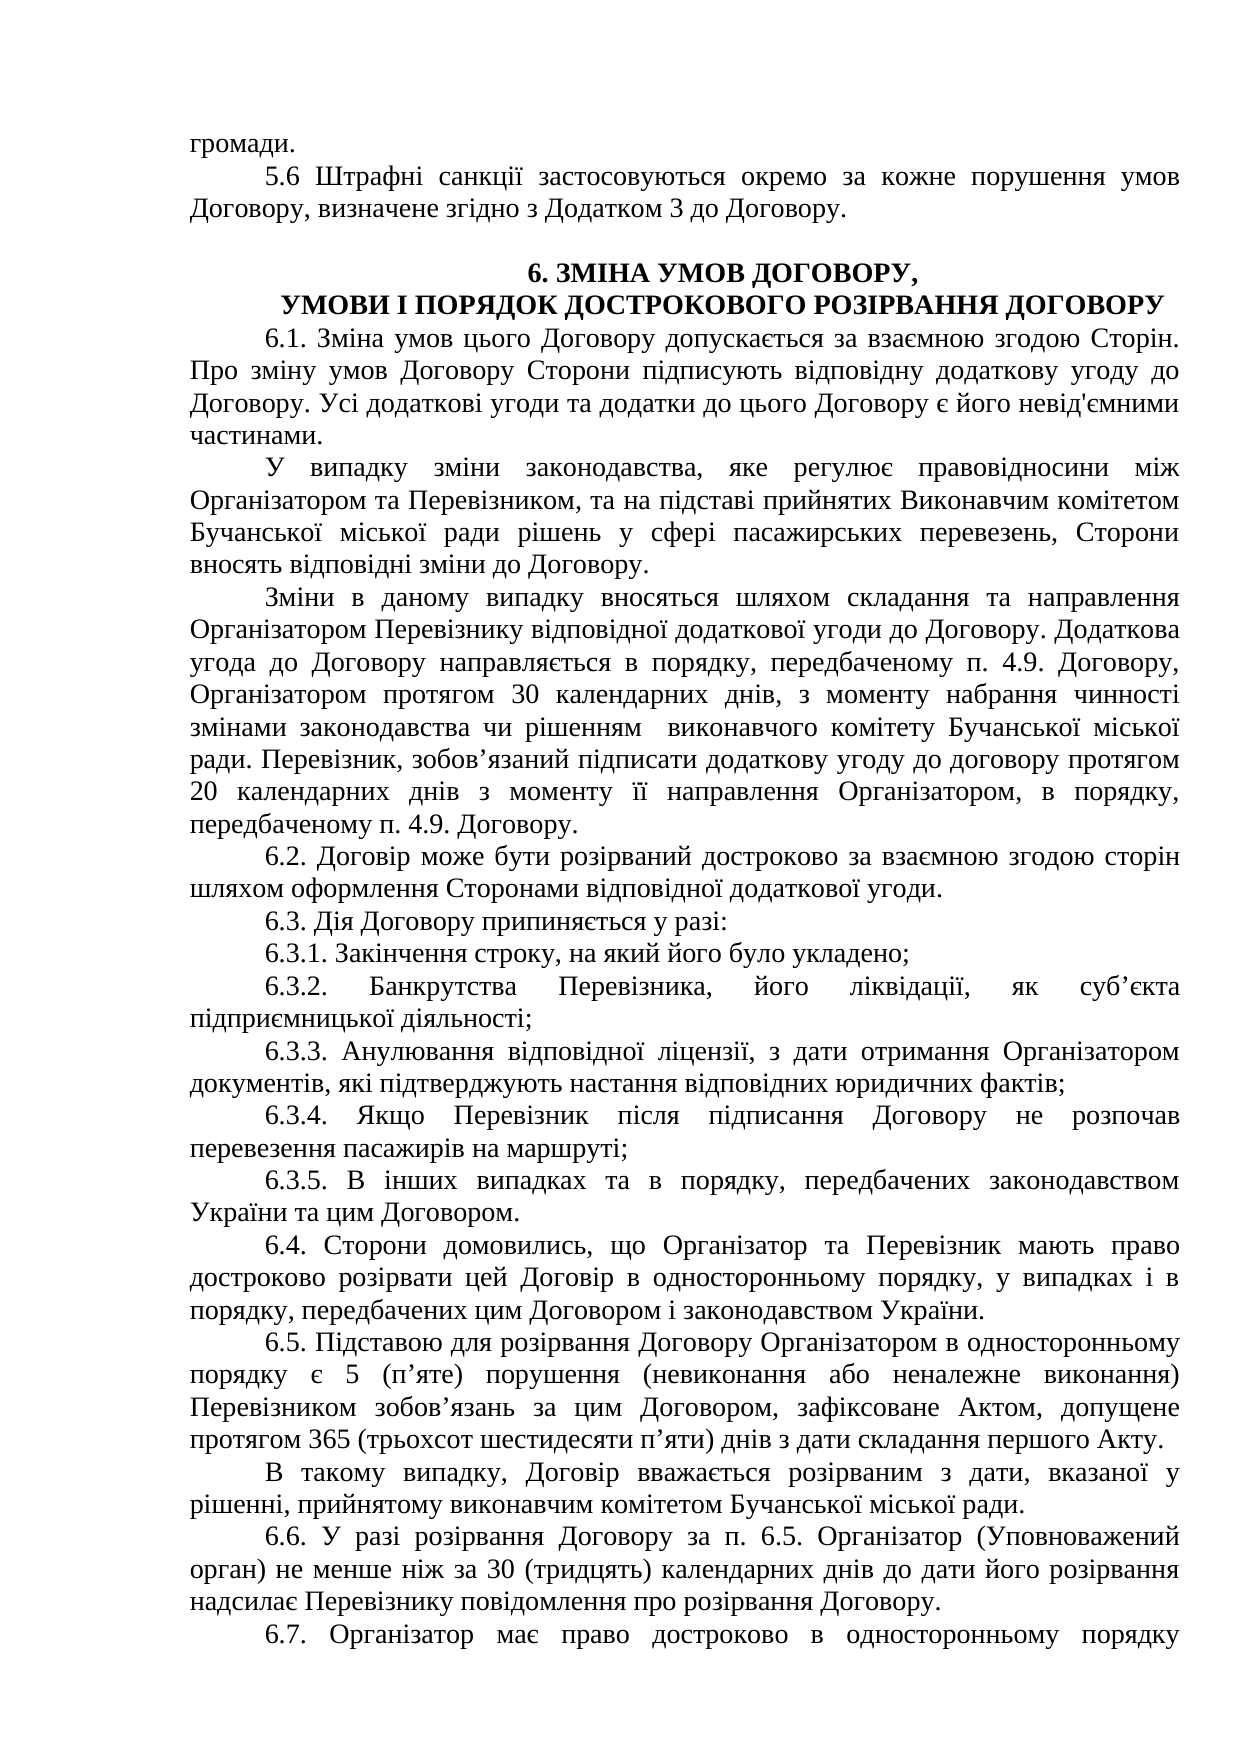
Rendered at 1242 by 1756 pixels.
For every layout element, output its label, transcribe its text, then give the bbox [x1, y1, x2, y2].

text 6.3.1. Закінчення строку, на який його було укладено; [189, 936, 1181, 969]
text 6. ЗМІНА УМОВ ДОГОВОРУ, [189, 256, 1181, 288]
text В такому випадку, Договір вважається розірваним з дати, вказаної у рішенні, прийнятому виконавчим комітетом Бучанської міської ради. [189, 1455, 1181, 1519]
text 6.3.5. В інших випадках та в порядку, передбачених законодавством України та цим Договором. [189, 1163, 1181, 1228]
text УМОВИ І ПОРЯДОК ДОСТРОКОВОГО РОЗІРВАННЯ ДОГОВОРУ [189, 288, 1181, 321]
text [189, 126, 1181, 159]
text 6.2. Договір може бути розірваний достроково за взаємною згодою сторін шляхом оформлення Сторонами відповідної додаткової угоди. [189, 839, 1181, 904]
text 6.6. У разі розірвання Договору за п. 6.5. Організатор (Уповноважений орган) не менше ніж за 30 (тридцять) календарних днів до дати його розірвання надсилає Перевізнику повідомлення про розірвання Договору. [189, 1519, 1181, 1617]
text 6.5. Підставою для розірвання Договору Організатором в односторонньому порядку є 5 (п’яте) порушення (невиконання або неналежне виконання) Перевізником зобов’язань за цим Договором, зафіксоване Актом, допущене протягом 365 (трьохсот шестидесяти п’яти) днів з дати складання першого Акту. [189, 1325, 1181, 1455]
text Зміни в даному випадку вносяться шляхом складання та направлення Організатором Перевізнику відповідної додаткової угоди до Договору. Додаткова угода до Договору направляється в порядку, передбаченому п. 4.9. Договору, Організатором протягом 30 календарних днів, з моменту набрання чинності змінами законодавства чи рішенням виконавчого комітету Бучанської міської ради. Перевізник, зобов’язаний підписати додаткову угоду до договору протягом 20 календарних днів з моменту її направлення Організатором, в порядку, передбаченому п. 4.9. Договору. [189, 580, 1181, 839]
text У випадку зміни законодавства, яке регулює правовідносини між Організатором та Перевізником, та на підставі прийнятих Виконавчим комітетом Бучанської міської ради рішень у сфері пасажирських перевезень, Сторони вносять відповідні зміни до Договору. [189, 450, 1181, 580]
text 5.6 Штрафні санкції застосовуються окремо за кожне порушення умов Договору, визначене згідно з Додатком 3 до Договору. [189, 159, 1181, 224]
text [189, 1617, 1181, 1649]
text 6.3.3. Анулювання відповідної ліцензії, з дати отримання Організатором документів, які підтверджують настання відповідних юридичних фактів; [189, 1033, 1181, 1098]
text 6.1. Зміна умов цього Договору допускається за взаємною згодою Сторін. Про зміну умов Договору Сторони підписують відповідну додаткову угоду до Договору. Усі додаткові угоди та додатки до цього Договору є його невід'ємними частинами. [189, 321, 1181, 450]
text 6.3.2. Банкрутства Перевізника, його ліквідації, як суб’єкта підприємницької діяльності; [189, 969, 1181, 1033]
text 6.3. Дія Договору припиняється у разі: [189, 904, 1181, 936]
text 6.3.4. Якщо Перевізник після підписання Договору не розпочав перевезення пасажирів на маршруті; [189, 1098, 1181, 1163]
text 6.4. Сторони домовились, що Організатор та Перевізник мають право достроково розірвати цей Договір в односторонньому порядку, у випадках і в порядку, передбачених цим Договором і законодавством України. [189, 1228, 1181, 1325]
